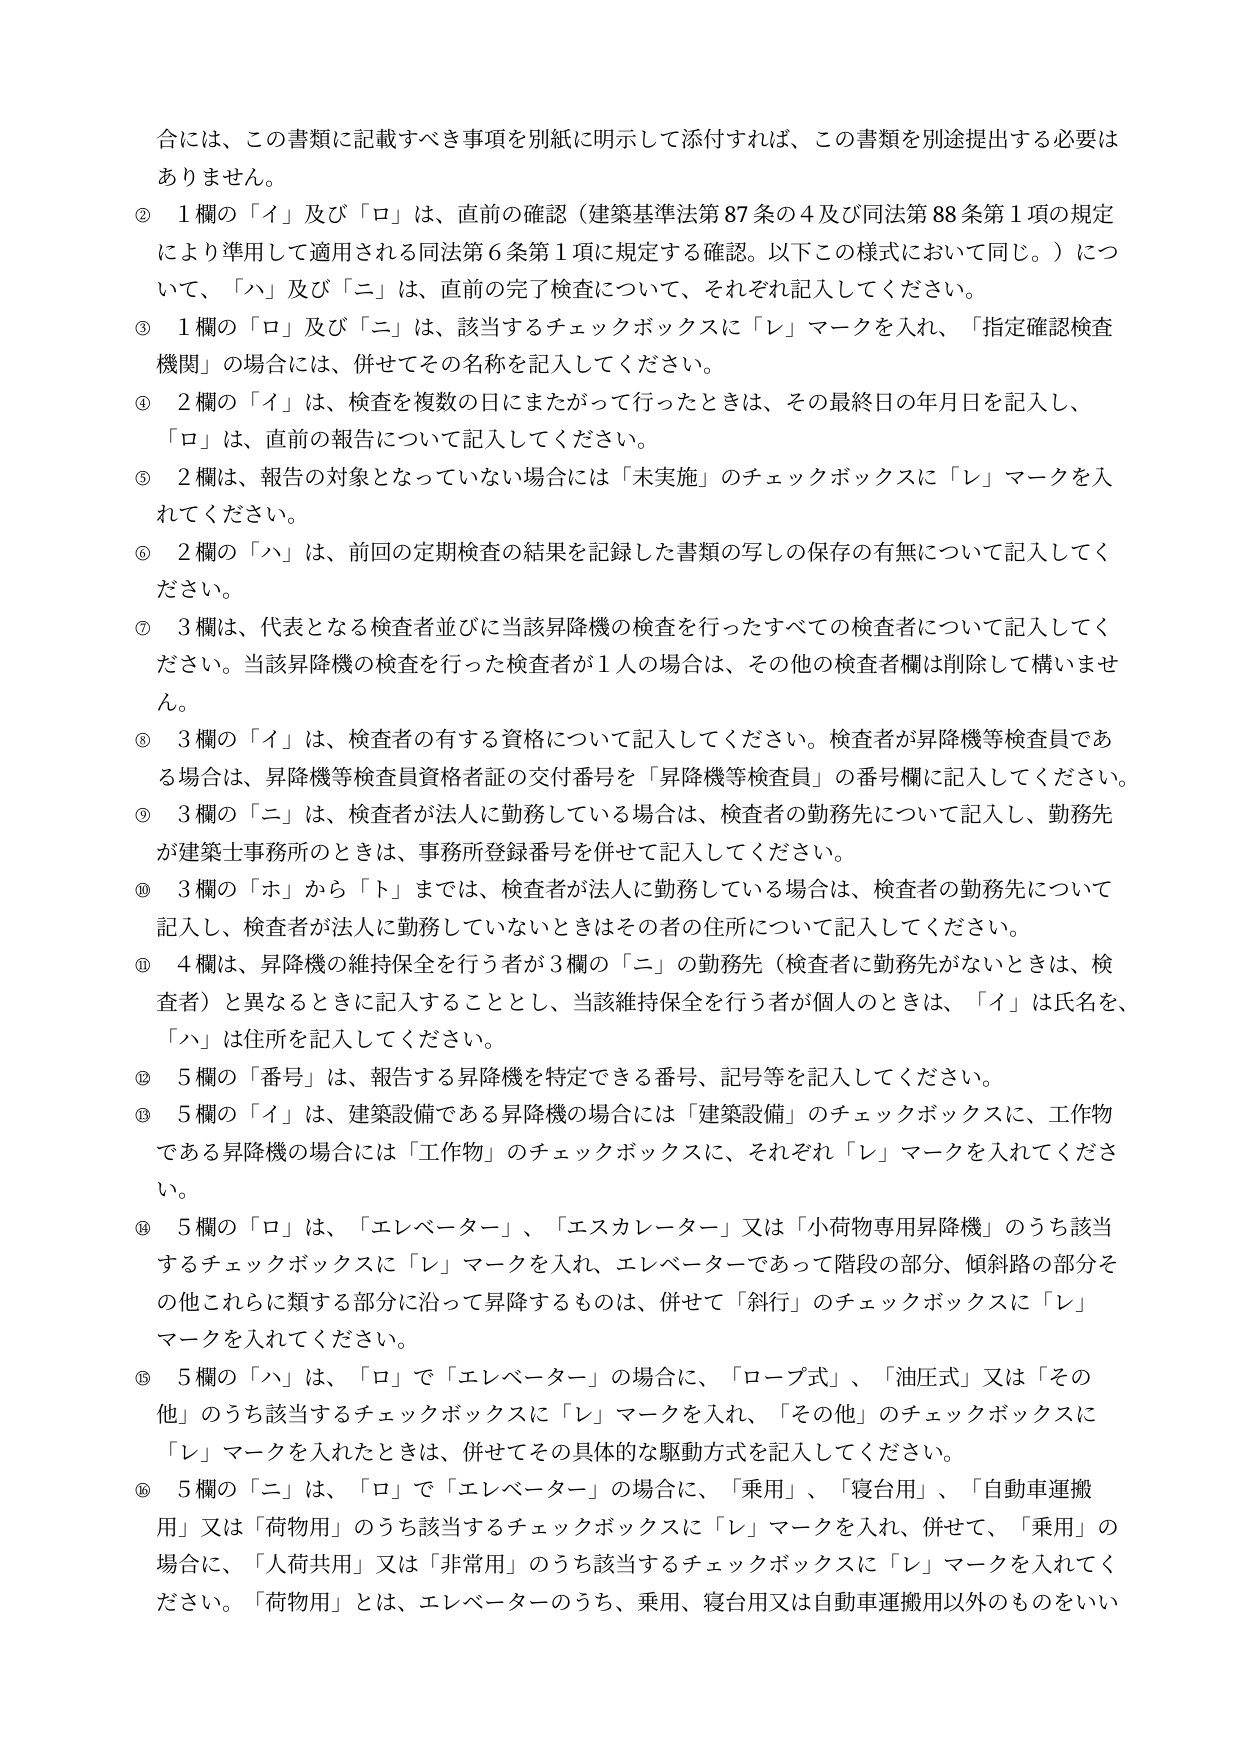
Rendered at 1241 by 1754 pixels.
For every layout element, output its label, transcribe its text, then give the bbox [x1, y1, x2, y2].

text ⑪ ４欄は、昇降機の維持保全を行う者が３欄の「ニ」の勤務先（検査者に勤務先がないときは、検査者）と異なるときに記入することとし、当該維持保全を行う者が個人のときは、「イ」は氏名を、「ハ」は住所を記入してください。 [134, 944, 1125, 1057]
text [134, 1469, 1125, 1619]
text ⑧ ３欄の「イ」は、検査者の有する資格について記入してください。検査者が昇降機等検査員である場合は、昇降機等検査員資格者証の交付番号を「昇降機等検査員」の番号欄に記入してください。 [134, 719, 1125, 794]
text ⑫ ５欄の「番号」は、報告する昇降機を特定できる番号、記号等を記入してください。 [134, 1057, 1125, 1094]
text ③ １欄の「ロ」及び「ニ」は、該当するチェックボックスに「レ」マークを入れ、「指定確認検査機関」の場合には、併せてその名称を記入してください。 [134, 307, 1125, 382]
text ⑤ ２欄は、報告の対象となっていない場合には「未実施」のチェックボックスに「レ」マークを入れてください。 [134, 457, 1125, 532]
text ⑦ ３欄は、代表となる検査者並びに当該昇降機の検査を行ったすべての検査者について記入してください。当該昇降機の検査を行った検査者が１人の場合は、その他の検査者欄は削除して構いません。 [134, 607, 1125, 719]
text ⑥ ２欄の「ハ」は、前回の定期検査の結果を記録した書類の写しの保存の有無について記入してください。 [134, 532, 1125, 607]
text ⑬ ５欄の「イ」は、建築設備である昇降機の場合には「建築設備」のチェックボックスに、工作物である昇降機の場合には「工作物」のチェックボックスに、それぞれ「レ」マークを入れてください。 [134, 1094, 1125, 1207]
text ④ ２欄の「イ」は、検査を複数の日にまたがって行ったときは、その最終日の年月日を記入し、「ロ」は、直前の報告について記入してください。 [134, 382, 1125, 457]
text ② １欄の「イ」及び「ロ」は、直前の確認（建築基準法第87条の４及び同法第88条第１項の規定により準用して適用される同法第６条第１項に規定する確認。以下この様式において同じ。）について、「ハ」及び「ニ」は、直前の完了検査について、それぞれ記入してください。 [134, 194, 1125, 307]
text ⑨ ３欄の「ニ」は、検査者が法人に勤務している場合は、検査者の勤務先について記入し、勤務先が建築士事務所のときは、事務所登録番号を併せて記入してください。 [134, 794, 1125, 869]
text ⑮ ５欄の「ハ」は、「ロ」で「エレベーター」の場合に、「ロープ式」、「油圧式」又は「その他」のうち該当するチェックボックスに「レ」マークを入れ、「その他」のチェックボックスに「レ」マークを入れたときは、併せてその具体的な駆動方式を記入してください。 [134, 1357, 1125, 1469]
text ⑭ ５欄の「ロ」は、「エレベーター」、「エスカレーター」又は「小荷物専用昇降機」のうち該当するチェックボックスに「レ」マークを入れ、エレベーターであって階段の部分、傾斜路の部分その他これらに類する部分に沿って昇降するものは、併せて「斜行」のチェックボックスに「レ」マークを入れてください。 [134, 1207, 1125, 1357]
text ⑩ ３欄の「ホ」から「ト」までは、検査者が法人に勤務している場合は、検査者の勤務先について記入し、検査者が法人に勤務していないときはその者の住所について記入してください。 [134, 869, 1125, 944]
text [134, 119, 1125, 194]
